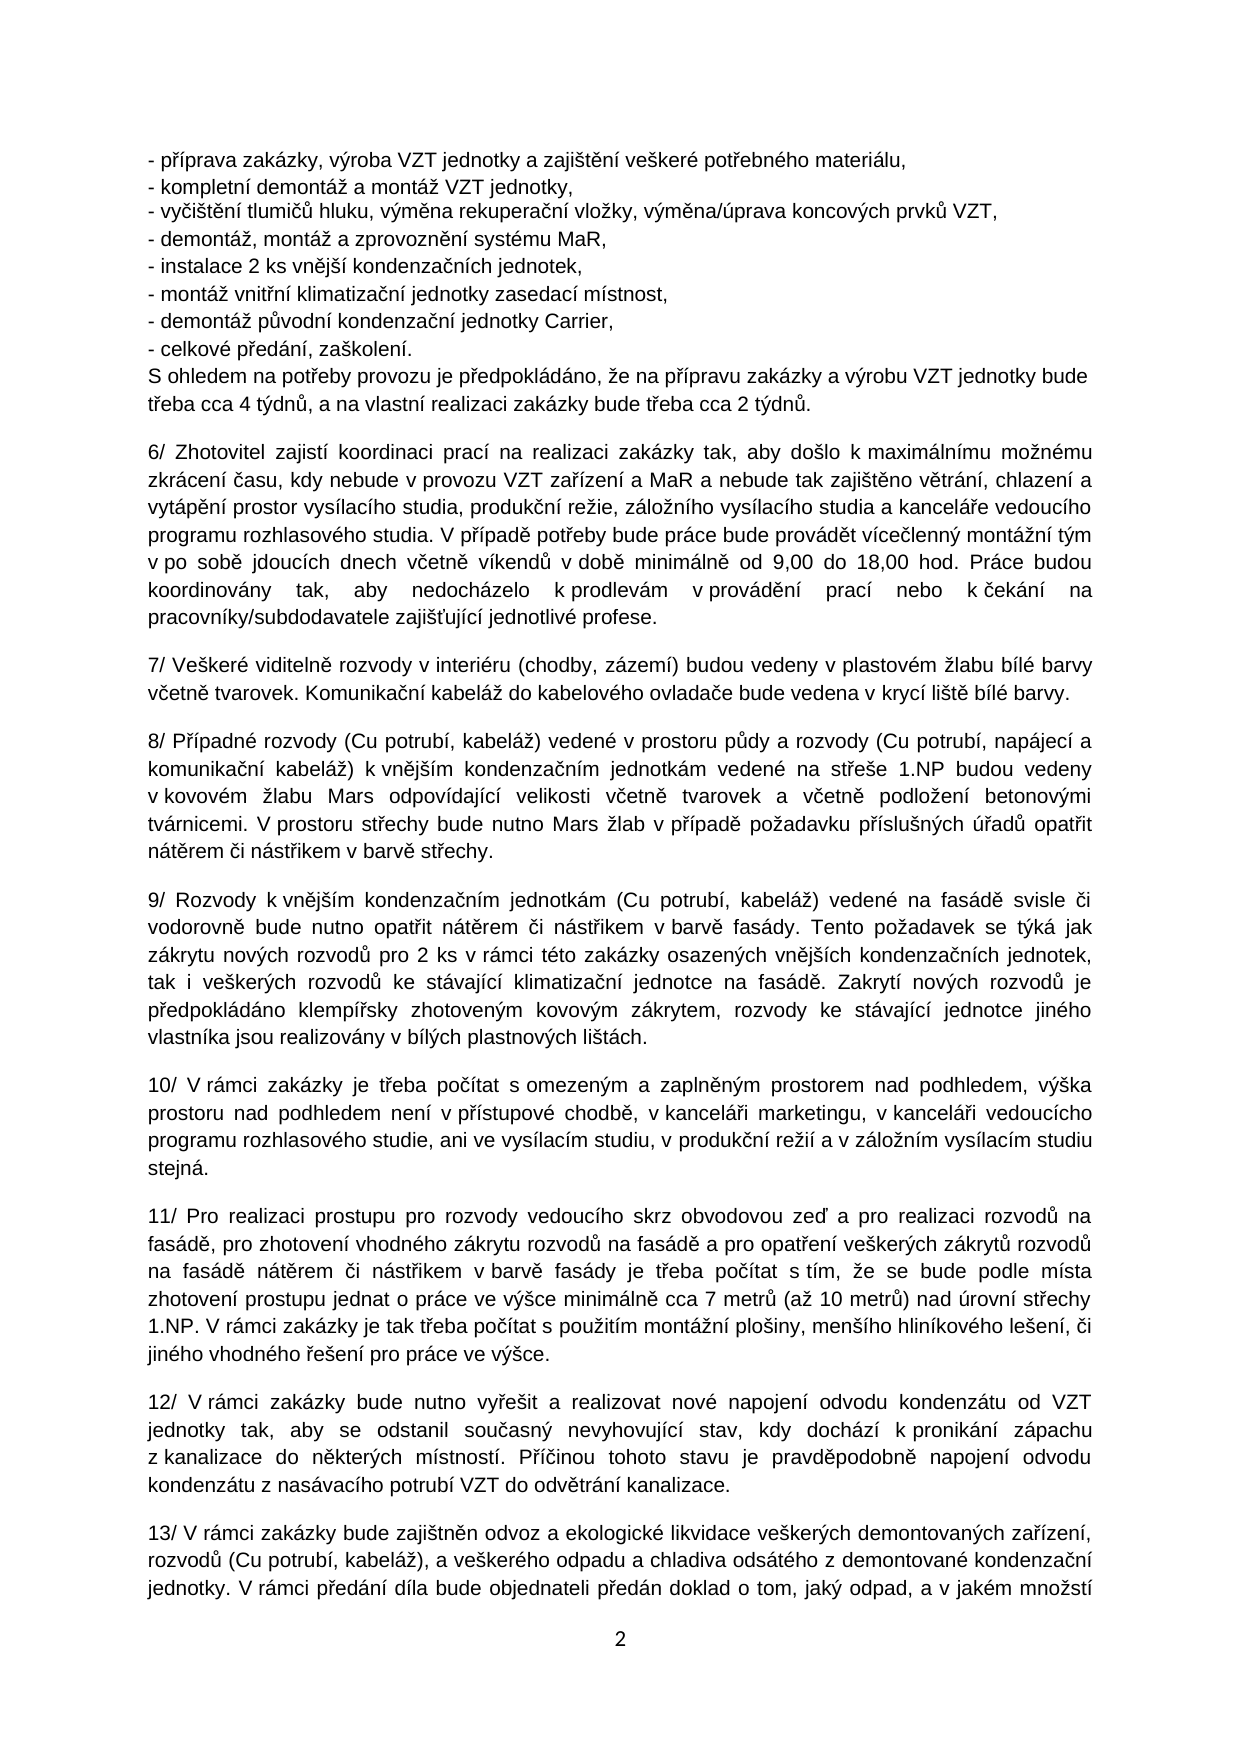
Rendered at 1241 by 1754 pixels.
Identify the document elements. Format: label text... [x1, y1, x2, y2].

text 8/ Případné rozvody (Cu potrubí, kabeláž) vedené v prostoru půdy a rozvody (Cu potrubí, napájecí a komunikační kabeláž) k vnějším kondenzačním jednotkám vedené na střeše 1.NP budou vedeny v kovovém žlabu Mars odpovídající velikosti včetně tvarovek a včetně podložení betonovými tvárnicemi. V prostoru střechy bude nutno Mars žlab v případě požadavku příslušných úřadů opatřit nátěrem či nástřikem v barvě střechy. [148, 729, 1093, 863]
list - vyčištění tlumičů hluku, výměna rekuperační vložky, výměna/úprava koncových prvků VZT, [148, 199, 1093, 223]
list - instalace 2 ks vnější kondenzačních jednotek, [148, 254, 1093, 278]
text 12/ V rámci zakázky bude nutno vyřešit a realizovat nové napojení odvodu kondenzátu od VZT jednotky tak, aby se odstanil současný nevyhovující stav, kdy dochází k pronikání zápachu z kanalizace do některých místností. Příčinou tohoto stavu je pravděpodobně napojení odvodu kondenzátu z nasávacího potrubí VZT do odvětrání kanalizace. [148, 1390, 1093, 1496]
list - montáž vnitřní klimatizační jednotky zasedací místnost, [148, 282, 1093, 306]
list - demontáž, montáž a zprovoznění systému MaR, [148, 227, 1093, 251]
list - příprava zakázky, výroba VZT jednotky a zajištění veškeré potřebného materiálu, [148, 148, 1093, 172]
text 11/ Pro realizaci prostupu pro rozvody vedoucího skrz obvodovou zeď a pro realizaci rozvodů na fasádě, pro zhotovení vhodného zákrytu rozvodů na fasádě a pro opatření veškerých zákrytů rozvodů na fasádě nátěrem či nástřikem v barvě fasády je třeba počítat s tím, že se bude podle místa zhotovení prostupu jednat o práce ve výšce minimálně cca 7 metrů (až 10 metrů) nad úrovní střechy 1.NP. V rámci zakázky je tak třeba počítat s použitím montážní plošiny, menšího hliníkového lešení, či jiného vhodného řešení pro práce ve výšce. [148, 1204, 1093, 1366]
list - celkové předání, zaškolení. [148, 337, 1093, 361]
text 9/ Rozvody k vnějším kondenzačním jednotkám (Cu potrubí, kabeláž) vedené na fasádě svisle či vodorovně bude nutno opatřit nátěrem či nástřikem v barvě fasády. Tento požadavek se týká jak zákrytu nových rozvodů pro 2 ks v rámci této zakázky osazených vnějších kondenzačních jednotek, tak i veškerých rozvodů ke stávající klimatizační jednotce na fasádě. Zakrytí nových rozvodů je předpokládáno klempířsky zhotoveným kovovým zákrytem, rozvody ke stávající jednotce jiného vlastníka jsou realizovány v bílých plastnových lištách. [148, 887, 1093, 1049]
text 7/ Veškeré viditelně rozvody v interiéru (chodby, zázemí) budou vedeny v plastovém žlabu bílé barvy včetně tvarovek. Komunikační kabeláž do kabelového ovladače bude vedena v krycí liště bílé barvy. [148, 653, 1093, 705]
text 6/ Zhotovitel zajistí koordinaci prací na realizaci zakázky tak, aby došlo k maximálnímu možnému zkrácení času, kdy nebude v provozu VZT zařízení a MaR a nebude tak zajištěno větrání, chlazení a vytápění prostor vysílacího studia, produkční režie, záložního vysílacího studia a kanceláře vedoucího programu rozhlasového studia. V případě potřeby bude práce bude provádět vícečlenný montážní tým v po sobě jdoucích dnech včetně víkendů v době minimálně od 9,00 do 18,00 hod. Práce budou koordinovány tak, aby nedocházelo k prodlevám v provádění prací nebo k čekání na pracovníky/subdodavatele zajišťující jednotlivé profese. [148, 440, 1093, 629]
list S ohledem na potřeby provozu je předpokládáno, že na přípravu zakázky a výrobu VZT jednotky bude třeba cca 4 týdnů, a na vlastní realizaci zakázky bude třeba cca 2 týdnů. [148, 364, 1093, 416]
list - demontáž původní kondenzační jednotky Carrier, [148, 309, 1093, 333]
text 10/ V rámci zakázky je třeba počítat s omezeným a zaplněným prostorem nad podhledem, výška prostoru nad podhledem není v přístupové chodbě, v kanceláři marketingu, v kanceláři vedoucícho programu rozhlasového studie, ani ve vysílacím studiu, v produkční režií a v záložním vysílacím studiu stejná. [148, 1073, 1093, 1180]
list - kompletní demontáž a montáž VZT jednotky, [148, 175, 1093, 199]
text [148, 1521, 1093, 1600]
